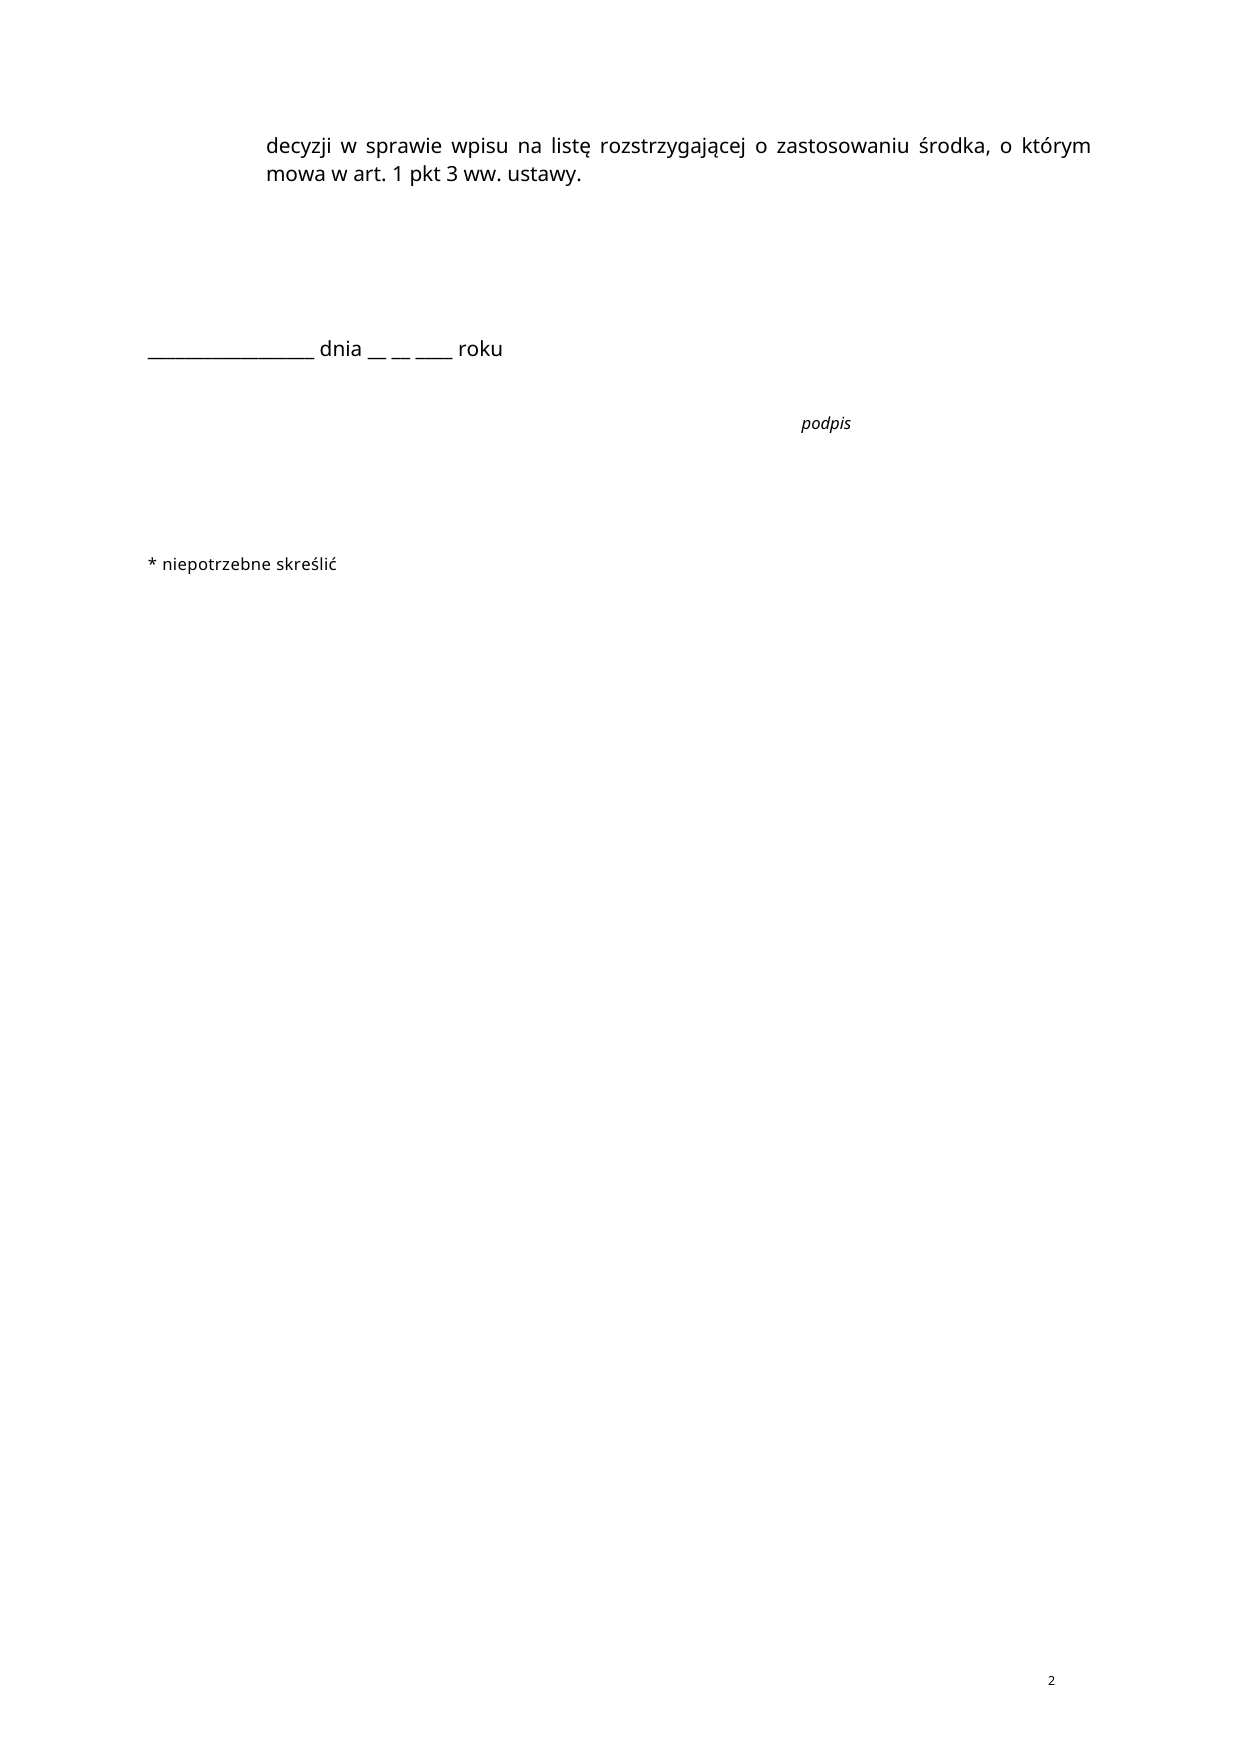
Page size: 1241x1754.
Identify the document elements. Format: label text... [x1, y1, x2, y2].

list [222, 131, 1092, 188]
text __________________ dnia __ __ ____ roku [148, 334, 1092, 363]
text podpis [148, 412, 1092, 434]
text * niepotrzebne skreślić [148, 552, 1092, 575]
